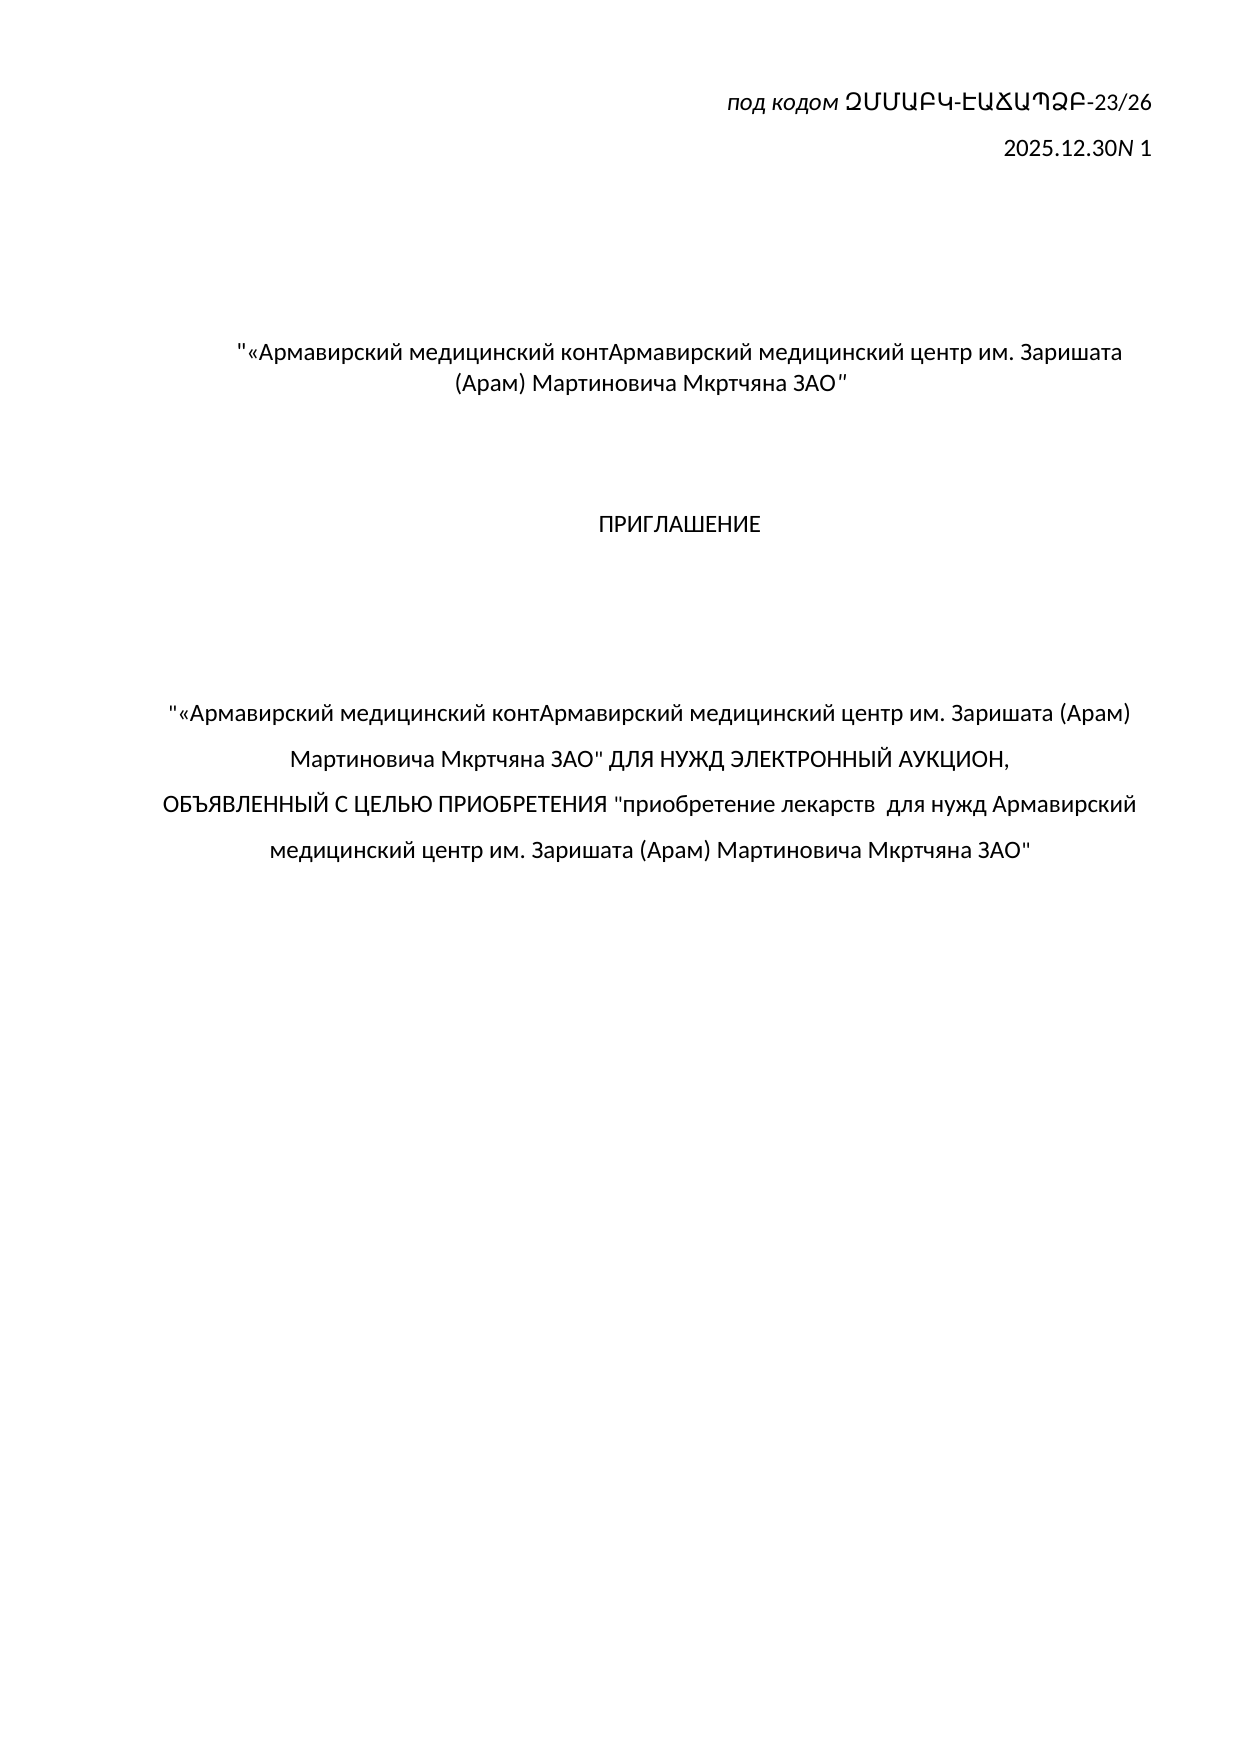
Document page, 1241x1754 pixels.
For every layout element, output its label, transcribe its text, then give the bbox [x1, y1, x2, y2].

text под кодом ԶՄՄԱԲԿ-ԷԱՃԱՊՁԲ-23/26 2025.12.30 N 1 [148, 86, 1152, 163]
text "«Армавирский медицинский контАрмавирский медицинский центр им. Заришата (Арам) Мартиновича Мкртчяна ЗАО" ДЛЯ НУЖД ЭЛЕКТРОННЫЙ АУКЦИОН, [148, 697, 1152, 773]
text ОБЪЯВЛЕННЫЙ С ЦЕЛЬЮ ПРИОБРЕТЕНИЯ "приобретение лекарств для нужд Армавирский медицинский центр им. Заришата (Арам) Мартиновича Мкртчяна ЗАО" [148, 788, 1152, 865]
text ПРИГЛАШЕНИЕ [148, 508, 1152, 539]
text "«Армавирский медицинский контАрмавирский медицинский центр им. Заришата (Арам) Мартиновича Мкртчяна ЗАО" [148, 336, 1152, 397]
